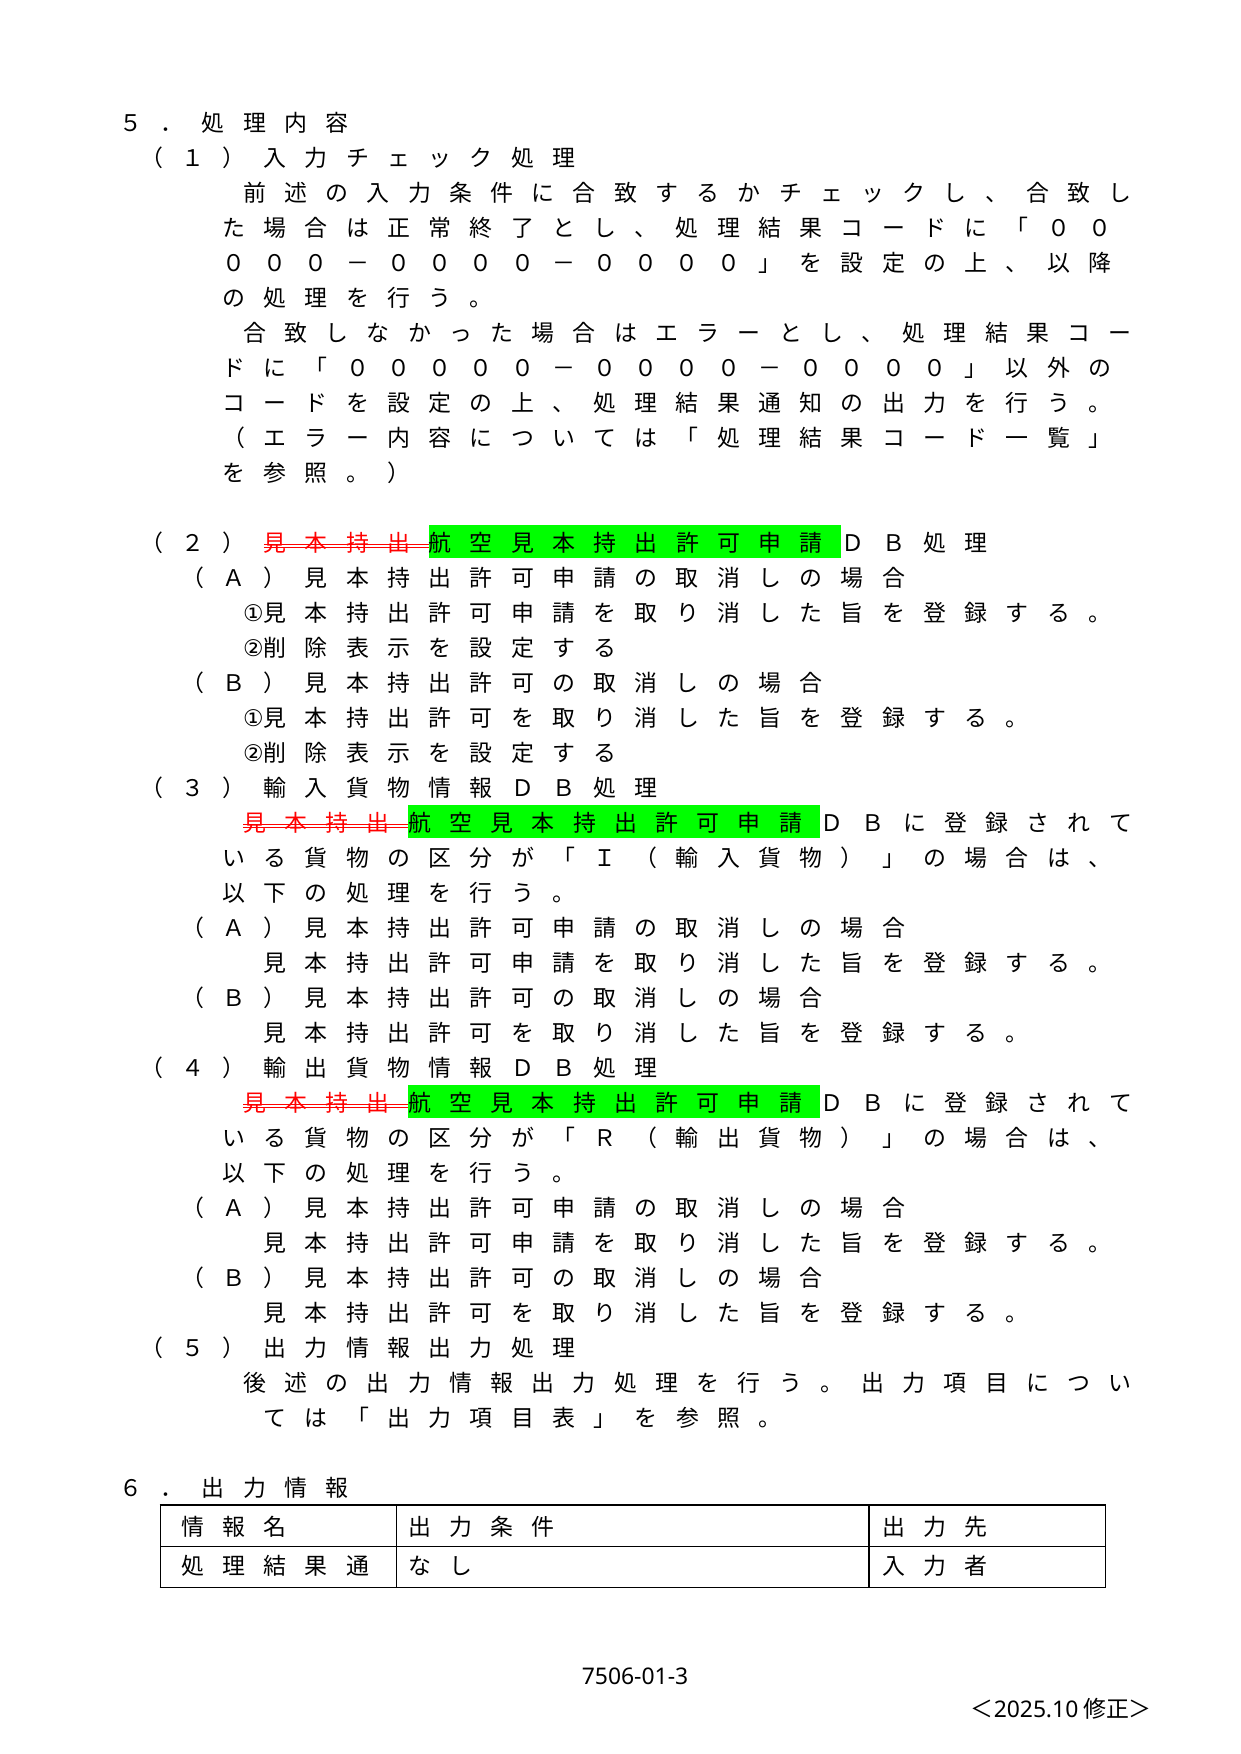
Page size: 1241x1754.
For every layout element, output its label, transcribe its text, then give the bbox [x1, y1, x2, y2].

text 後述の出力情報出力処理を行う。出力項目については「出力項目表」を参照。 [222, 1364, 1150, 1434]
text （４）輸出貨物情報ＤＢ処理 [119, 1049, 1150, 1084]
text ①見本持出許可申請を取り消した旨を登録する。 [222, 594, 1150, 629]
table_cell なし [397, 1547, 868, 1587]
text ６．出力情報 [119, 1469, 1150, 1504]
text 見本持出許可を取り消した旨を登録する。 [222, 1294, 1150, 1329]
table_header 情報名 [161, 1506, 396, 1546]
text 見本持出許可申請を取り消した旨を登録する。 [222, 944, 1150, 979]
text ５．処理内容 [119, 104, 1150, 139]
text ②削除表示を設定する [222, 734, 1150, 769]
table_header 出力先 [870, 1506, 1105, 1546]
text （Ａ）見本持出許可申請の取消しの場合 [161, 909, 1150, 944]
text 見本持出許可申請を取り消した旨を登録する。 [222, 1224, 1150, 1259]
text ②削除表示を設定する [222, 629, 1150, 664]
table_header 出力条件 [397, 1506, 868, 1546]
text 合致しなかった場合はエラーとし、処理結果コードに「０００００－００００－００００」以外のコードを設定の上、処理結果通知の出力を行う。（エラー内容については「処理結果コード一覧」を参照。） [202, 314, 1150, 489]
text 前述の入力条件に合致するかチェックし、合致した場合は正常終了とし、処理結果コードに「０００００－００００－００００」を設定の上、以降の処理を行う。 [202, 174, 1150, 314]
text 見本持出航空見本持出許可申請ＤＢに登録されている貨物の区分が「Ｉ（輸入貨物）」の場合は、以下の処理を行う。 [202, 804, 1150, 909]
text （Ａ）見本持出許可申請の取消しの場合 [161, 559, 1150, 594]
text ①見本持出許可を取り消した旨を登録する。 [222, 699, 1150, 734]
text （Ｂ）見本持出許可の取消しの場合 [161, 979, 1150, 1014]
text （３）輸入貨物情報ＤＢ処理 [140, 769, 1150, 804]
text （１）入力チェック処理 [140, 139, 1150, 174]
text （Ａ）見本持出許可申請の取消しの場合 [161, 1189, 1150, 1224]
text 見本持出航空見本持出許可申請ＤＢに登録されている貨物の区分が「Ｒ（輸出貨物）」の場合は、以下の処理を行う。 [202, 1084, 1150, 1189]
text （Ｂ）見本持出許可の取消しの場合 [161, 1259, 1150, 1294]
text （２）見本持出航空見本持出許可申請ＤＢ処理 [140, 524, 1150, 559]
table_cell 処理結果通知 [161, 1547, 396, 1587]
text （５）出力情報出力処理 [140, 1329, 1150, 1364]
text （Ｂ）見本持出許可の取消しの場合 [161, 664, 1150, 699]
table_cell 入力者 [870, 1547, 1105, 1587]
text 見本持出許可を取り消した旨を登録する。 [222, 1014, 1150, 1049]
